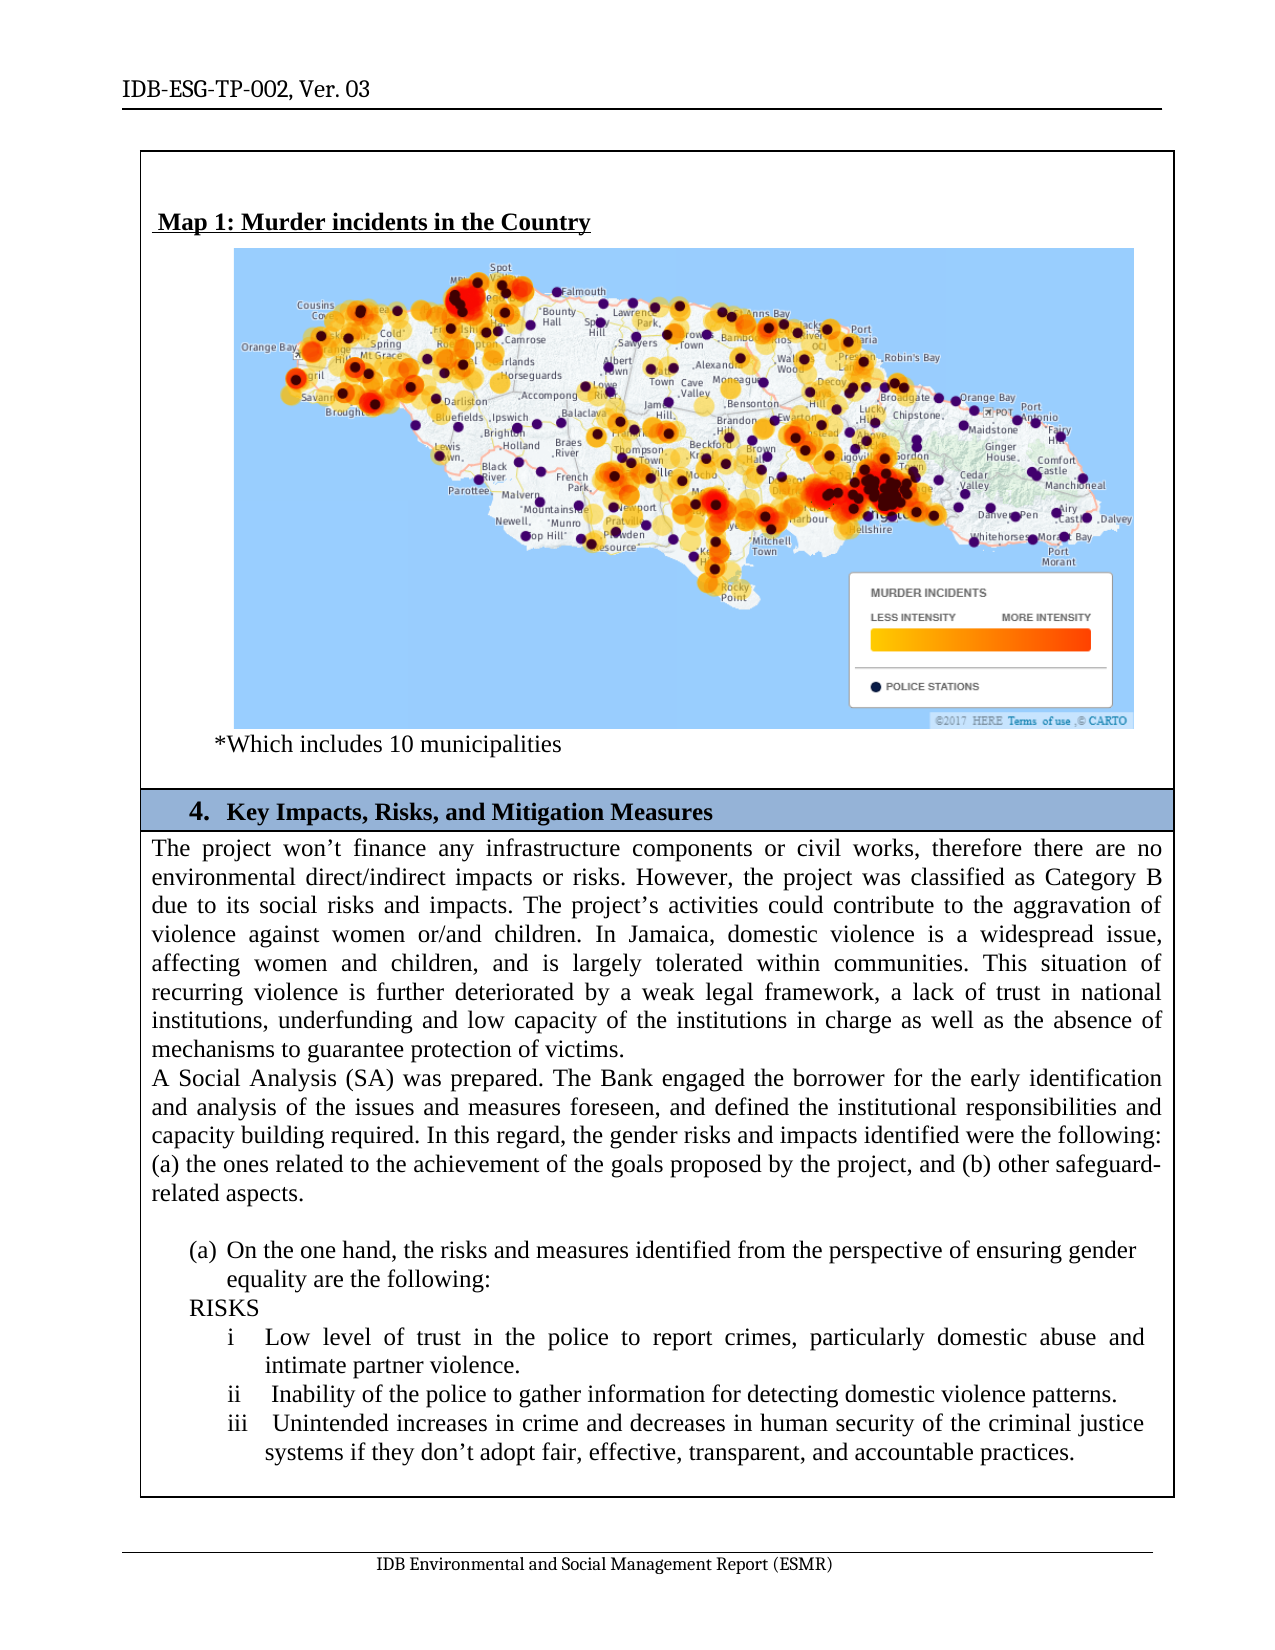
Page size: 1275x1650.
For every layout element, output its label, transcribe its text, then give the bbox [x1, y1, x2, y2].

table_cell Key Impacts, Risks, and Mitigation Measures [141, 790, 1173, 830]
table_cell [141, 152, 1173, 788]
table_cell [141, 832, 1173, 1496]
picture [233, 248, 1134, 729]
